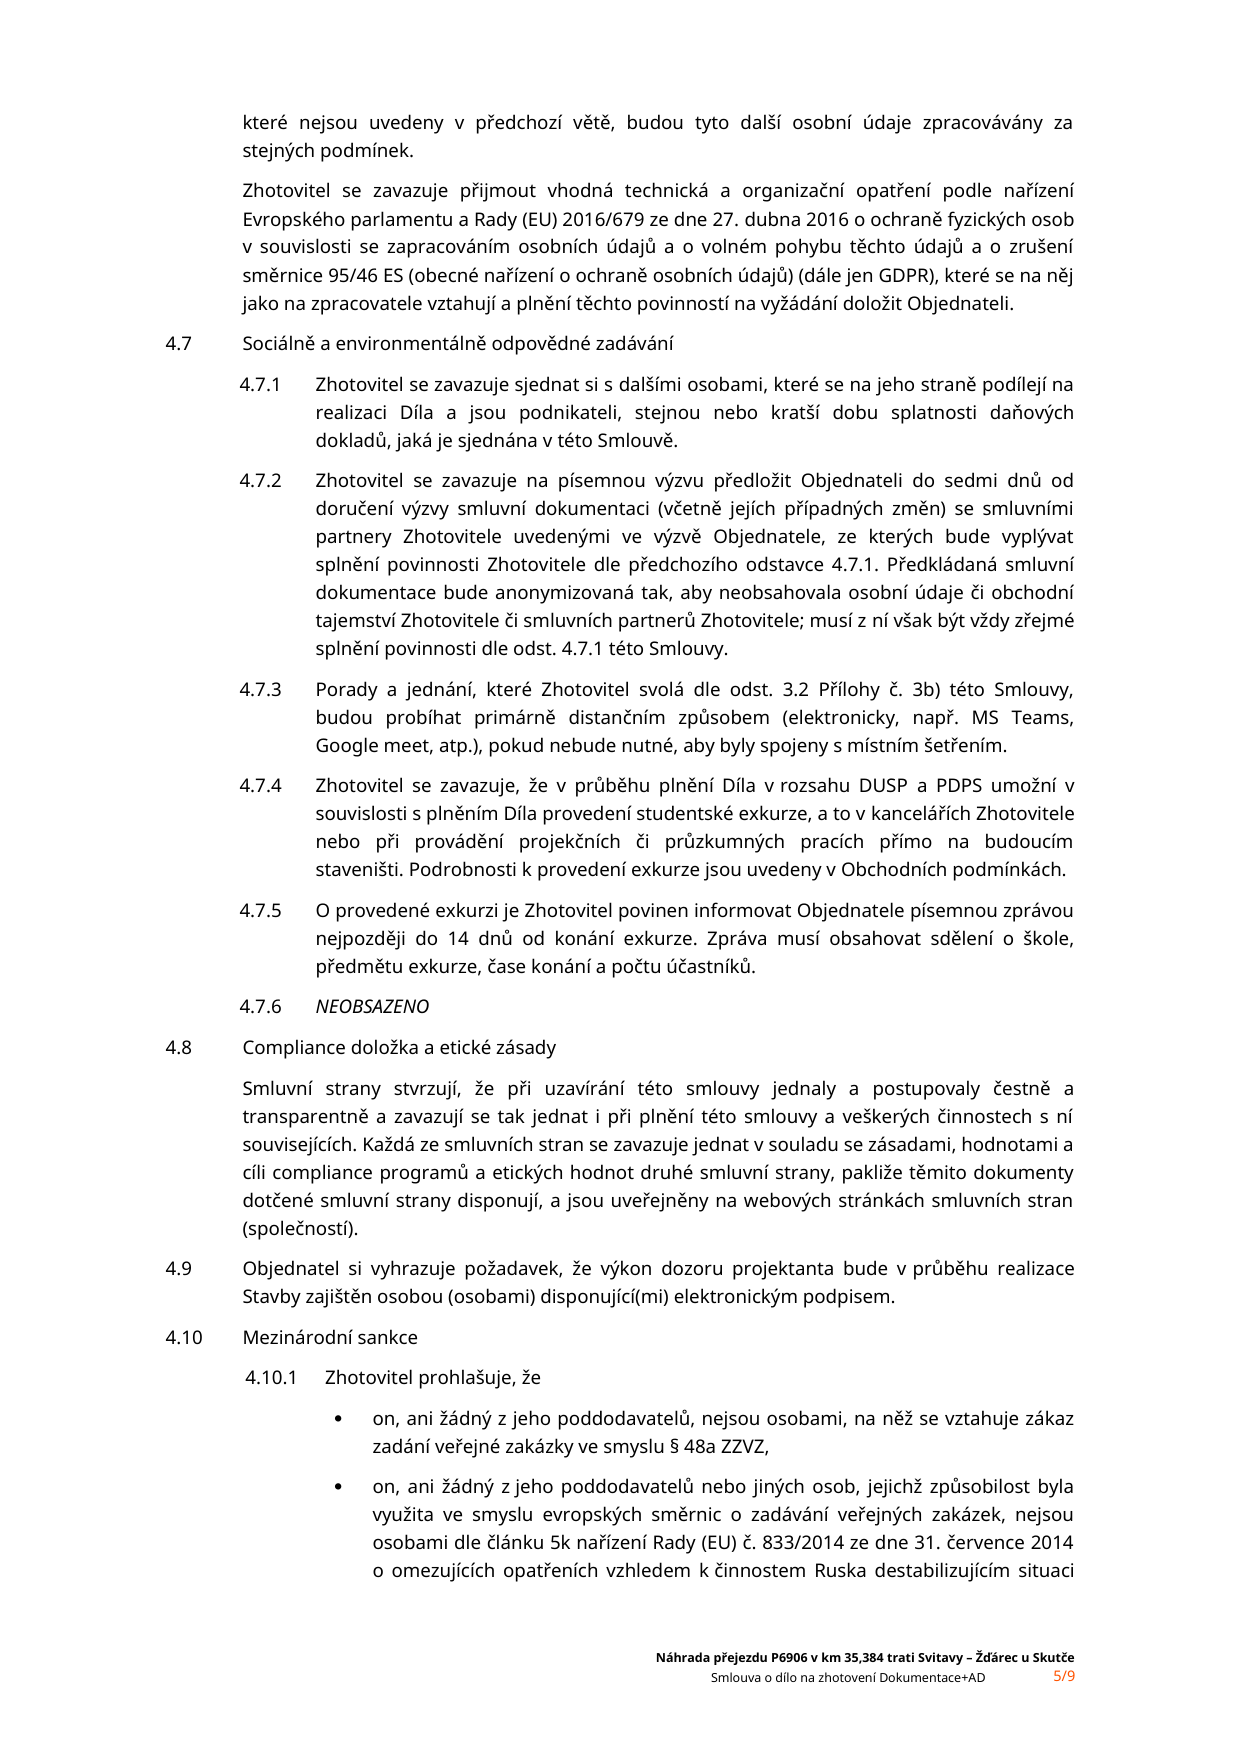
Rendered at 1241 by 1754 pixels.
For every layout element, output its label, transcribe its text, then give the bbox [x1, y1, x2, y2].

list Zhotovitel prohlašuje, že [245, 1364, 1075, 1390]
text Compliance doložka a etické zásady [165, 1034, 1075, 1060]
list Zhotovitel se zavazuje přijmout vhodná technická a organizační opatření podle nařízení Evropského parlamentu a Rady (EU) 2016/679 ze dne 27. dubna 2016 o ochraně fyzických osob v souvislosti se zapracováním osobních údajů a o volném pohybu těchto údajů a o zrušení směrnice 95/46 ES (obecné nařízení o ochraně osobních údajů) (dále jen GDPR), které se na něj jako na zpracovatele vztahují a plnění těchto povinností na vyžádání doložit Objednateli. [242, 178, 1075, 315]
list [335, 1474, 1075, 1583]
list Mezinárodní sankce [165, 1324, 1075, 1349]
list on, ani žádný z jeho poddodavatelů, nejsou osobami, na něž se vztahuje zákaz zadání veřejné zakázky ve smyslu § 48a ZZVZ, [335, 1405, 1075, 1459]
list O provedené exkurzi je Zhotovitel povinen informovat Objednatele písemnou zprávou nejpozději do 14 dnů od konání exkurze. Zpráva musí obsahovat sdělení o škole, předmětu exkurze, čase konání a počtu účastníků. [239, 897, 1075, 979]
list Zhotovitel se zavazuje sjednat si s dalšími osobami, které se na jeho straně podílejí na realizaci Díla a jsou podnikateli, stejnou nebo kratší dobu splatnosti daňových dokladů, jaká je sjednána v této Smlouvě. [239, 371, 1075, 452]
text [165, 109, 1075, 163]
list Zhotovitel se zavazuje, že v průběhu plnění Díla v rozsahu DUSP a PDPS umožní v souvislosti s plněním Díla provedení studentské exkurze, a to v kancelářích Zhotovitele nebo při provádění projekčních či průzkumných pracích přímo na budoucím staveništi. Podrobnosti k provedení exkurze jsou uvedeny v Obchodních podmínkách. [239, 773, 1075, 882]
list Porady a jednání, které Zhotovitel svolá dle odst. 3.2 Přílohy č. 3b) této Smlouvy, budou probíhat primárně distančním způsobem (elektronicky, např. MS Teams, Google meet, atp.), pokud nebude nutné, aby byly spojeny s místním šetřením. [239, 676, 1075, 758]
list Smluvní strany stvrzují, že při uzavírání této smlouvy jednaly a postupovaly čestně a transparentně a zavazují se tak jednat i při plnění této smlouvy a veškerých činnostech s ní souvisejících. Každá ze smluvních stran se zavazuje jednat v souladu se zásadami, hodnotami a cíli compliance programů a etických hodnot druhé smluvní strany, pakliže těmito dokumenty dotčené smluvní strany disponují, a jsou uveřejněny na webových stránkách smluvních stran (společností). [242, 1075, 1075, 1241]
list Zhotovitel se zavazuje na písemnou výzvu předložit Objednateli do sedmi dnů od doručení výzvy smluvní dokumentaci (včetně jejích případných změn) se smluvními partnery Zhotovitele uvedenými ve výzvě Objednatele, ze kterých bude vyplývat splnění povinnosti Zhotovitele dle předchozího odstavce 4.7.1. Předkládaná smluvní dokumentace bude anonymizovaná tak, aby neobsahovala osobní údaje či obchodní tajemství Zhotovitele či smluvních partnerů Zhotovitele; musí z ní však být vždy zřejmé splnění povinnosti dle odst. 4.7.1 této Smlouvy. [239, 467, 1075, 661]
text Sociálně a environmentálně odpovědné zadávání [165, 330, 1075, 356]
text Objednatel si vyhrazuje požadavek, že výkon dozoru projektanta bude v průběhu realizace Stavby zajištěn osobou (osobami) disponující(mi) elektronickým podpisem. [165, 1256, 1075, 1309]
list NEOBSAZENO [239, 994, 1075, 1019]
